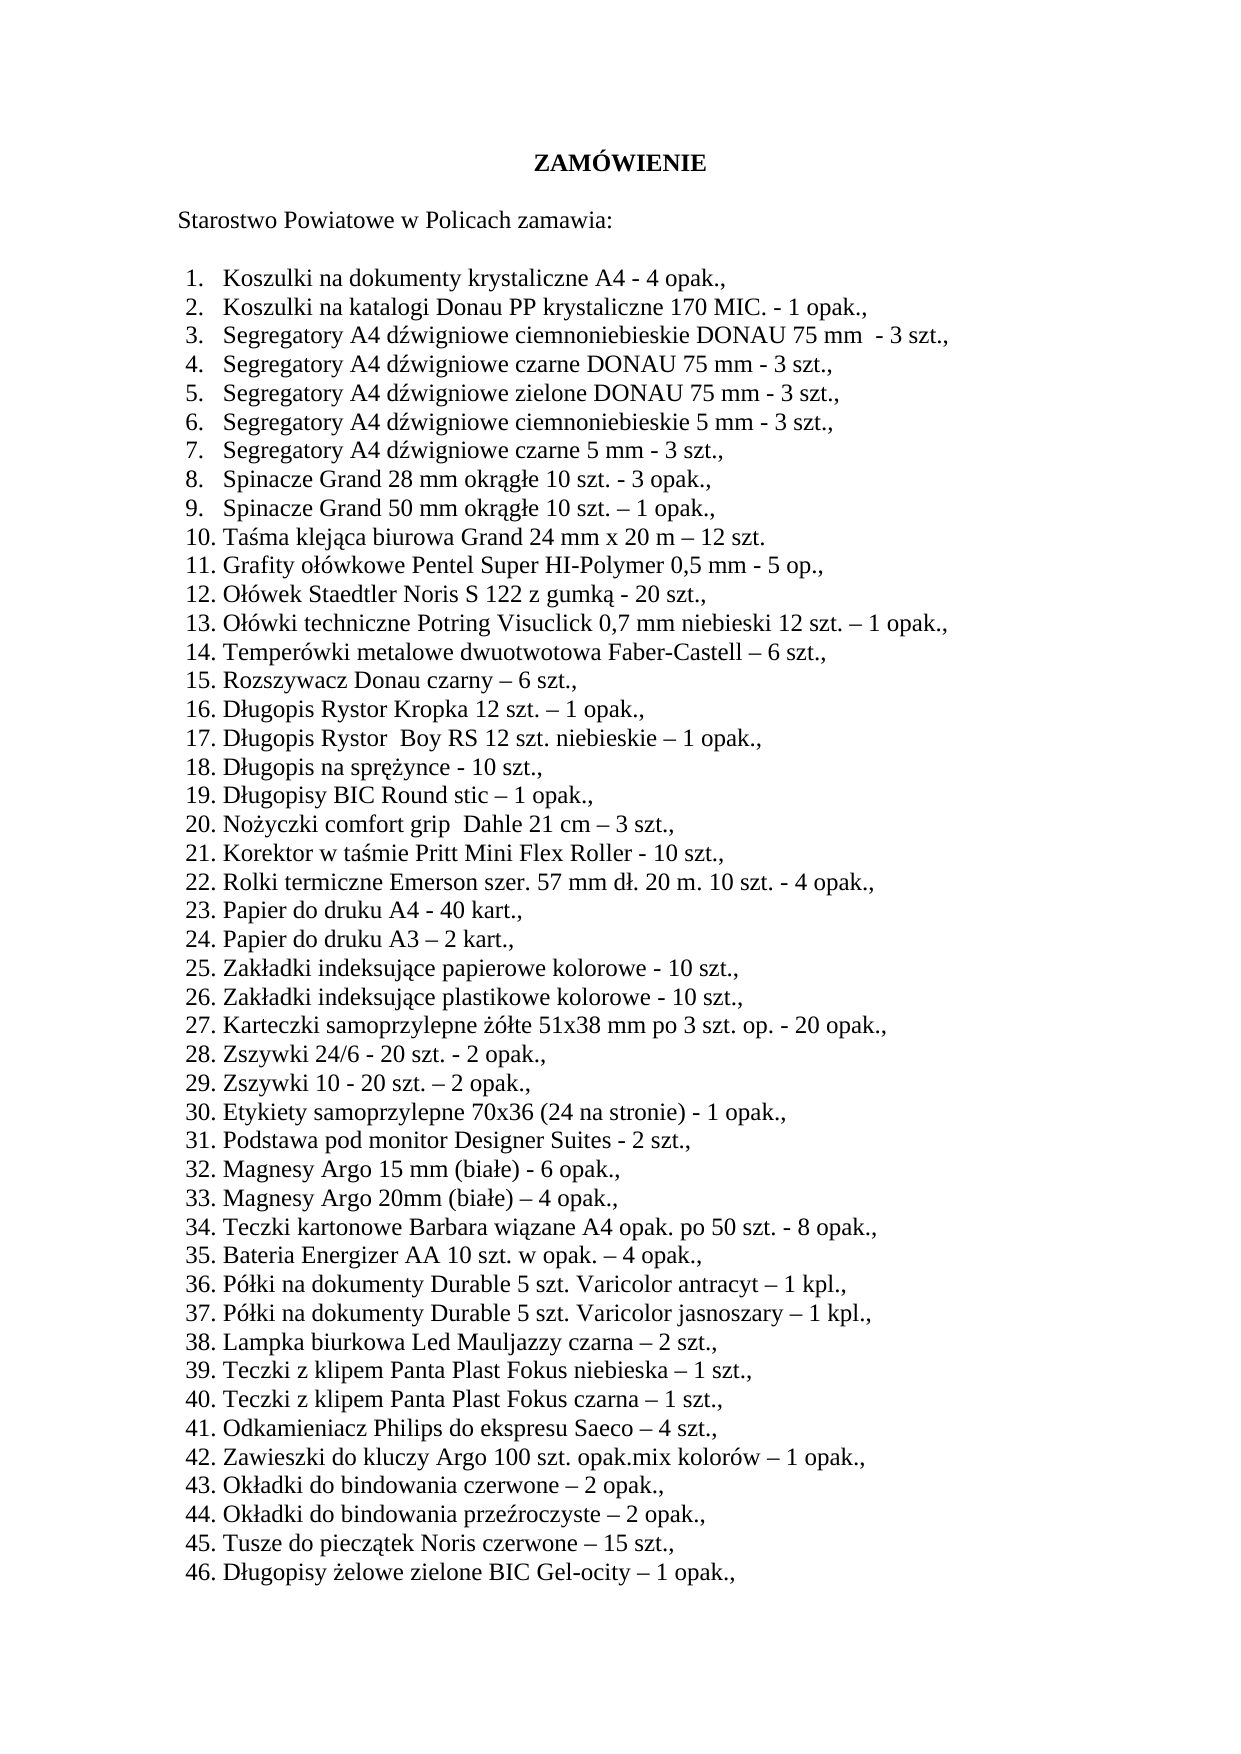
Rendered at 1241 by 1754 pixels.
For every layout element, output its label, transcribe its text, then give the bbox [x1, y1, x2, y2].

list Długopisy żelowe zielone BIC Gel-ocity – 1 opak., [185, 1557, 1093, 1586]
list Segregatory A4 dźwigniowe czarne DONAU 75 mm - 3 szt., [185, 349, 1093, 378]
list Półki na dokumenty Durable 5 szt. Varicolor jasnoszary – 1 kpl., [185, 1298, 1093, 1327]
list Spinacze Grand 28 mm okrągłe 10 szt. - 3 opak., [185, 464, 1093, 493]
list Papier do druku A4 - 40 kart., [185, 896, 1093, 924]
list Okładki do bindowania czerwone – 2 opak., [185, 1471, 1093, 1499]
list Segregatory A4 dźwigniowe ciemnoniebieskie DONAU 75 mm - 3 szt., [185, 321, 1093, 349]
list Segregatory A4 dźwigniowe ciemnoniebieskie 5 mm - 3 szt., [185, 407, 1093, 436]
list Koszulki na katalogi Donau PP krystaliczne 170 MIC. - 1 opak., [185, 292, 1093, 321]
list Segregatory A4 dźwigniowe czarne 5 mm - 3 szt., [185, 436, 1093, 464]
list Nożyczki comfort grip Dahle 21 cm – 3 szt., [185, 809, 1093, 838]
list Etykiety samoprzylepne 70x36 (24 na stronie) - 1 opak., [185, 1097, 1093, 1126]
list Karteczki samoprzylepne żółte 51x38 mm po 3 szt. op. - 20 opak., [185, 1011, 1093, 1039]
list Teczki z klipem Panta Plast Fokus czarna – 1 szt., [185, 1384, 1093, 1413]
list Zakładki indeksujące papierowe kolorowe - 10 szt., [185, 953, 1093, 982]
list Segregatory A4 dźwigniowe zielone DONAU 75 mm - 3 szt., [185, 378, 1093, 407]
list Magnesy Argo 15 mm (białe) - 6 opak., [185, 1154, 1093, 1183]
list Podstawa pod monitor Designer Suites - 2 szt., [185, 1126, 1093, 1154]
text Starostwo Powiatowe w Policach zamawia: [148, 205, 1093, 234]
list Lampka biurkowa Led Mauljazzy czarna – 2 szt., [185, 1327, 1093, 1356]
list Zakładki indeksujące plastikowe kolorowe - 10 szt., [185, 982, 1093, 1011]
list Koszulki na dokumenty krystaliczne A4 - 4 opak., [185, 263, 1093, 292]
text ZAMÓWIENIE [148, 148, 1093, 176]
list Grafity ołówkowe Pentel Super HI-Polymer 0,5 mm - 5 op., [185, 551, 1093, 579]
list Magnesy Argo 20mm (białe) – 4 opak., [185, 1183, 1093, 1212]
list Ołówek Staedtler Noris S 122 z gumką - 20 szt., [185, 579, 1093, 608]
list Zszywki 10 - 20 szt. – 2 opak., [185, 1068, 1093, 1097]
list Odkamieniacz Philips do ekspresu Saeco – 4 szt., [185, 1413, 1093, 1442]
list Okładki do bindowania przeźroczyste – 2 opak., [185, 1499, 1093, 1528]
list Długopisy BIC Round stic – 1 opak., [185, 781, 1093, 809]
list Taśma klejąca biurowa Grand 24 mm x 20 m – 12 szt. [185, 522, 1093, 551]
list Bateria Energizer AA 10 szt. w opak. – 4 opak., [185, 1241, 1093, 1269]
list Długopis na sprężynce - 10 szt., [185, 752, 1093, 781]
list Teczki z klipem Panta Plast Fokus niebieska – 1 szt., [185, 1356, 1093, 1384]
list Długopis Rystor Boy RS 12 szt. niebieskie – 1 opak., [185, 723, 1093, 752]
list Temperówki metalowe dwuotwotowa Faber-Castell – 6 szt., [185, 637, 1093, 666]
list Rozszywacz Donau czarny – 6 szt., [185, 666, 1093, 694]
list Rolki termiczne Emerson szer. 57 mm dł. 20 m. 10 szt. - 4 opak., [185, 867, 1093, 896]
list Zawieszki do kluczy Argo 100 szt. opak.mix kolorów – 1 opak., [185, 1442, 1093, 1471]
list Korektor w taśmie Pritt Mini Flex Roller - 10 szt., [185, 838, 1093, 867]
list Spinacze Grand 50 mm okrągłe 10 szt. – 1 opak., [185, 493, 1093, 522]
list Półki na dokumenty Durable 5 szt. Varicolor antracyt – 1 kpl., [185, 1269, 1093, 1298]
list Ołówki techniczne Potring Visuclick 0,7 mm niebieski 12 szt. – 1 opak., [185, 608, 1093, 637]
list Teczki kartonowe Barbara wiązane A4 opak. po 50 szt. - 8 opak., [185, 1212, 1093, 1241]
list Zszywki 24/6 - 20 szt. - 2 opak., [185, 1039, 1093, 1068]
list Długopis Rystor Kropka 12 szt. – 1 opak., [185, 694, 1093, 723]
list Tusze do pieczątek Noris czerwone – 15 szt., [185, 1528, 1093, 1557]
list Papier do druku A3 – 2 kart., [185, 924, 1093, 953]
